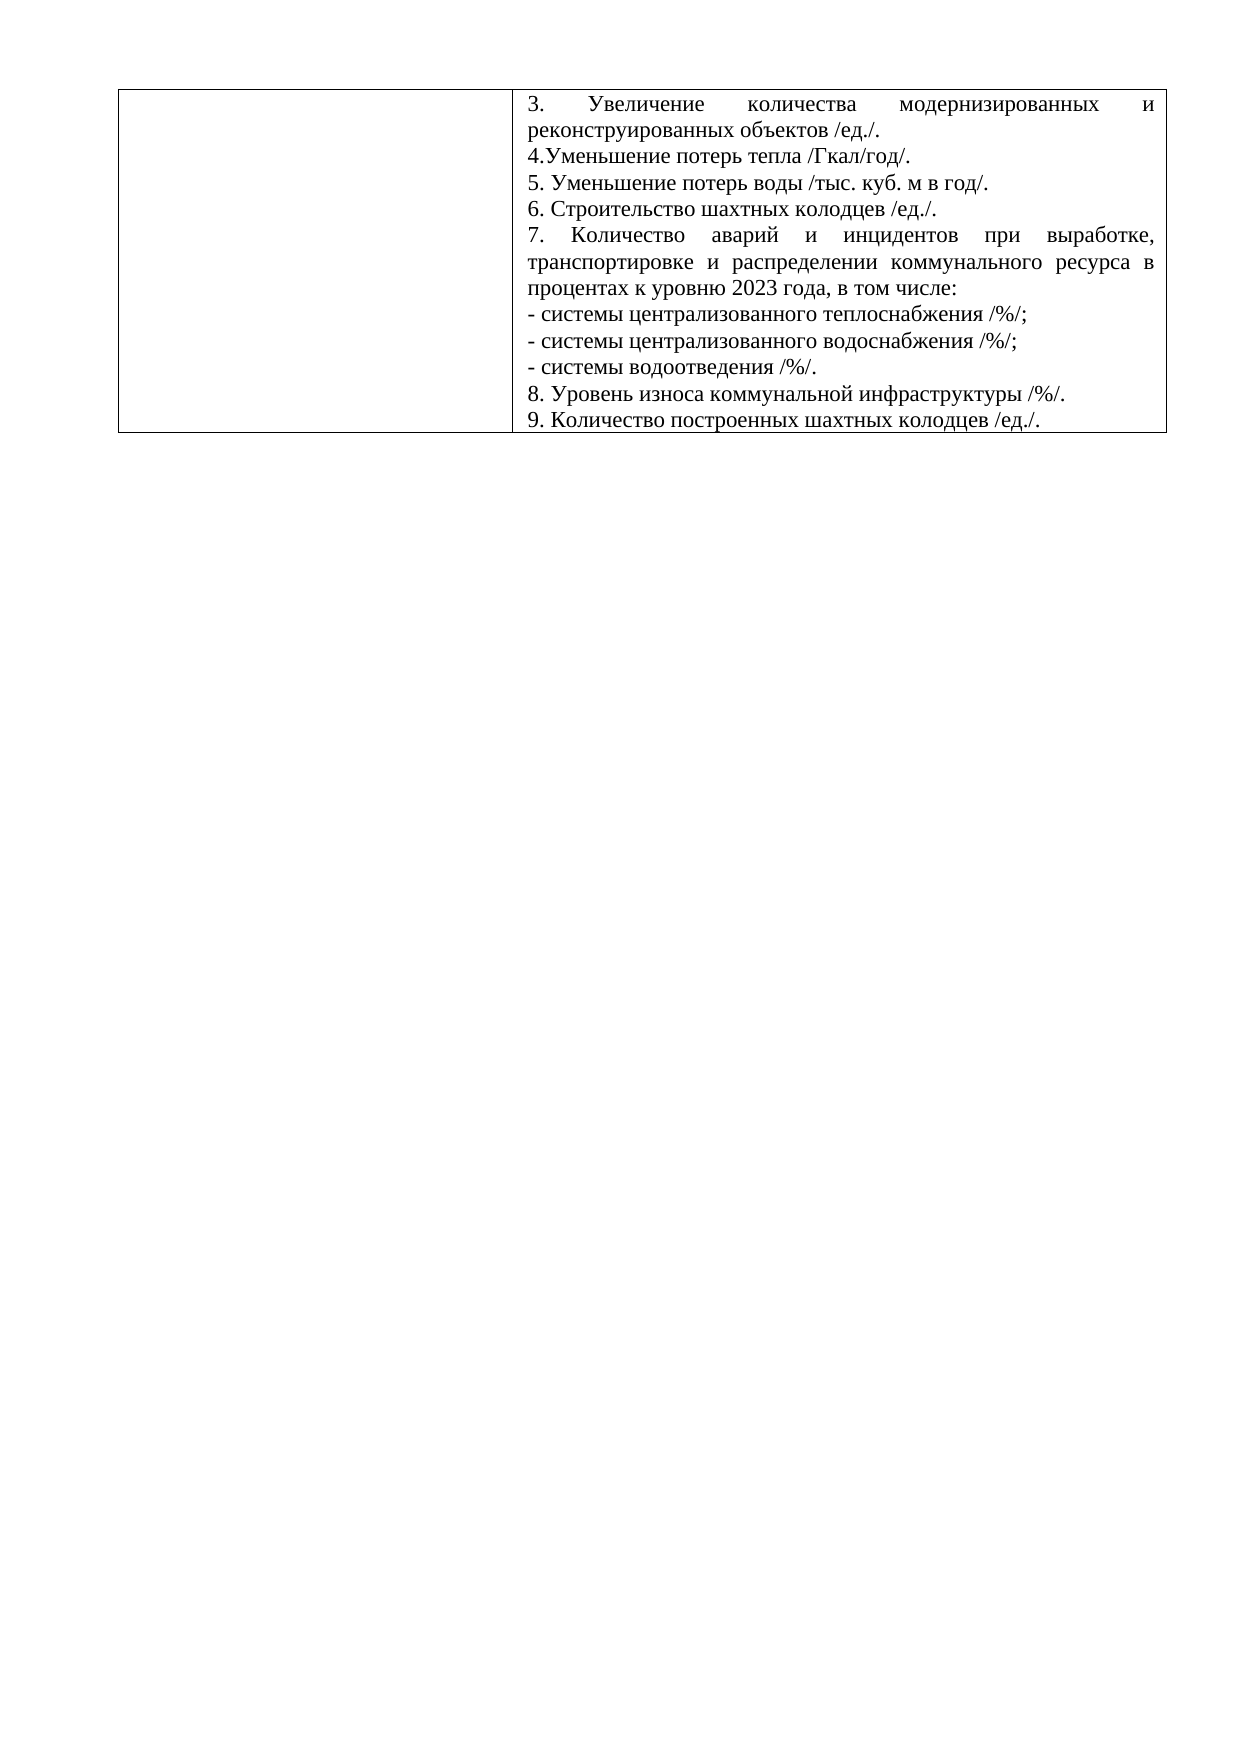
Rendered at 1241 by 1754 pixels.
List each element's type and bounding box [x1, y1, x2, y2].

table_cell [119, 90, 512, 432]
table_cell [513, 90, 1166, 432]
